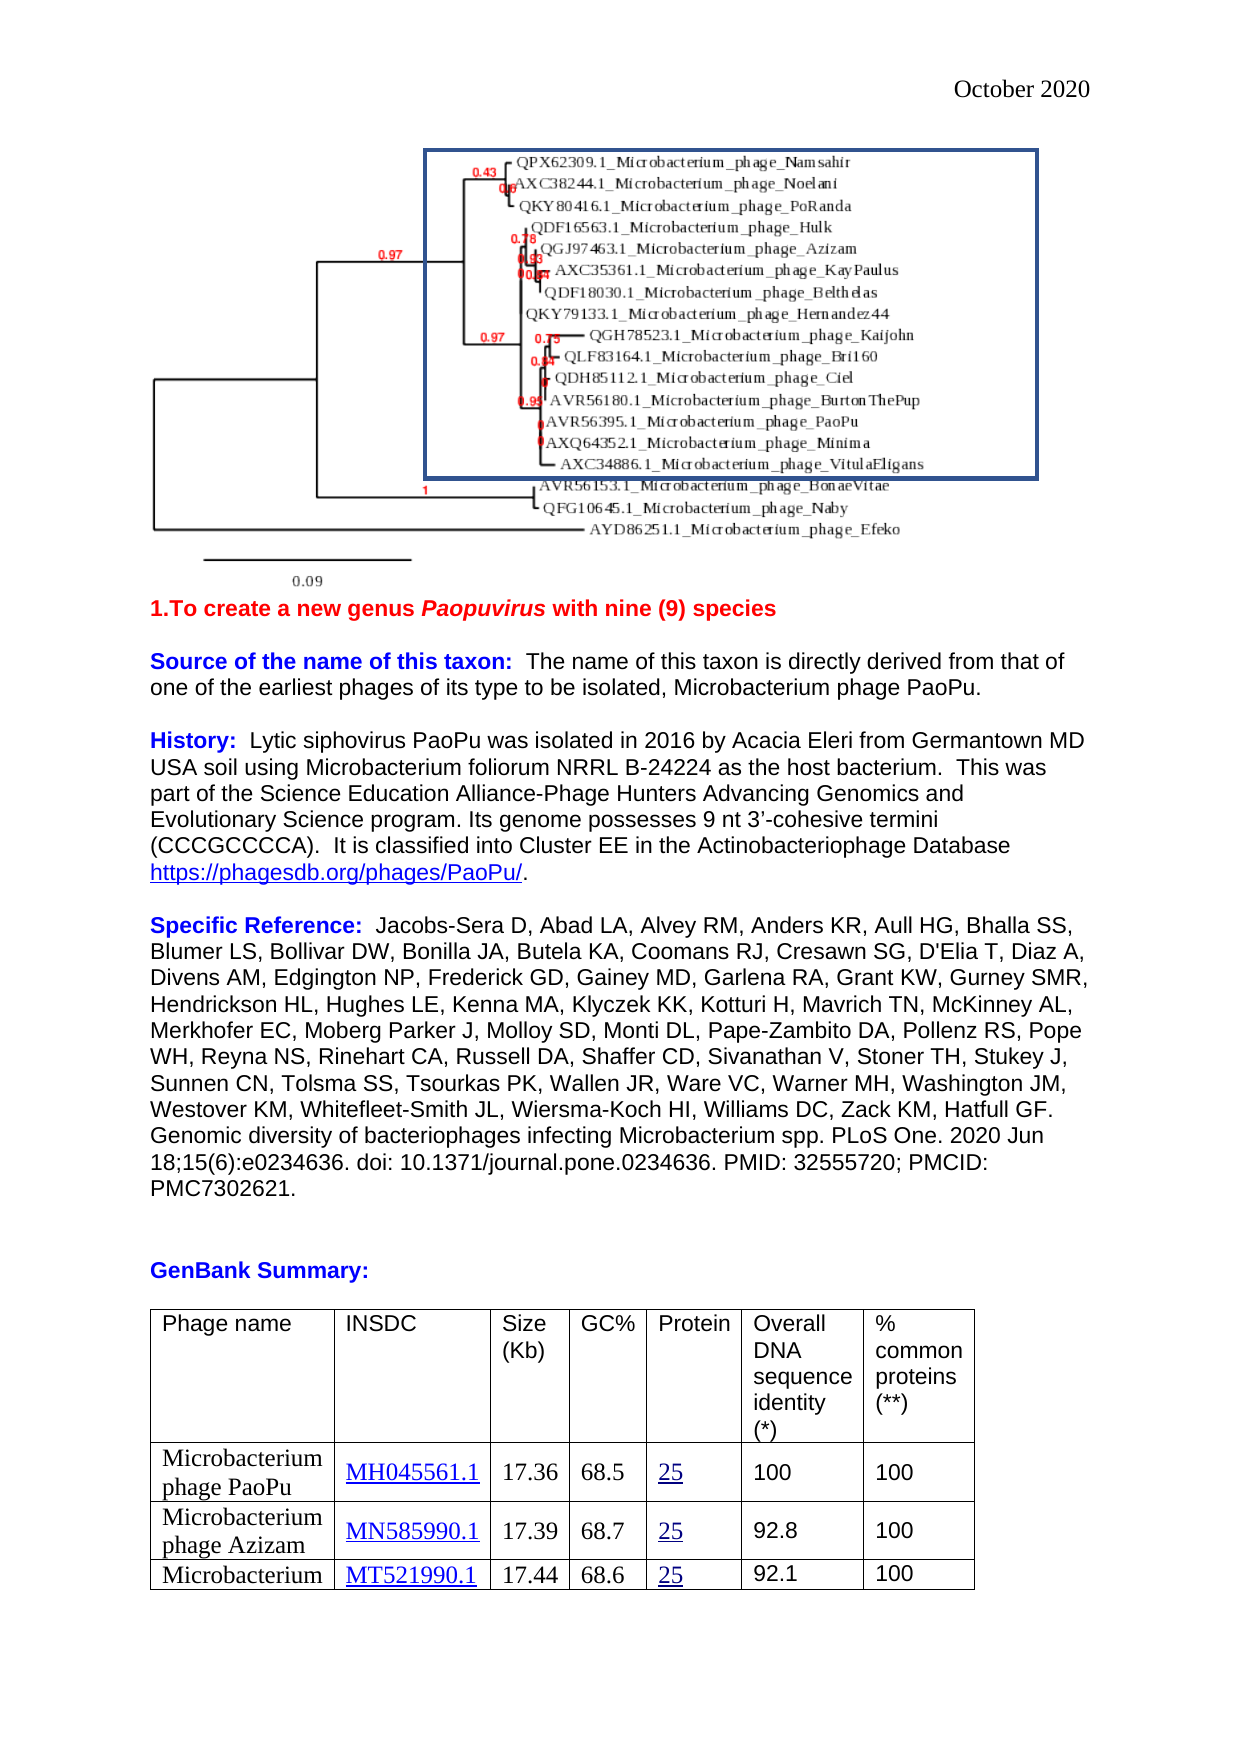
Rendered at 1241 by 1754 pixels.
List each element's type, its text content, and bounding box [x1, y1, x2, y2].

table_header Protein [647, 1310, 741, 1442]
table_cell 68.6 [570, 1560, 646, 1589]
table_header % common proteins (**) [864, 1310, 974, 1442]
text History: Lytic siphovirus PaoPu was isolated in 2016 by Acacia Eleri from Germantown MD USA soil using Microbacterium foliorum NRRL B-24224 as the host bacterium. This was part of the Science Education Alliance-Phage Hunters Advancing Genomics and Evolutionary Science program. Its genome possesses 9 nt 3’-cohesive termini (CCCGCCCCA). It is classified into Cluster EE in the Actinobacteriophage Database https://phagesdb.org/phages/PaoPu/. [150, 727, 1090, 885]
table_header INSDC [335, 1310, 490, 1442]
text GenBank Summary: [150, 1257, 1090, 1283]
text Source of the name of this taxon: The name of this taxon is directly derived from that of one of the earliest phages of its type to be isolated, Microbacterium phage PaoPu. [150, 648, 1090, 701]
table_cell 17.44 [491, 1560, 569, 1589]
table_header Overall DNA sequence identity (*) [742, 1310, 863, 1442]
table_cell 68.5 [570, 1443, 646, 1501]
table_cell 100 [864, 1560, 974, 1589]
table_cell Microbacterium phage PaoPu [151, 1443, 334, 1501]
table_cell MT521990.1 [335, 1560, 490, 1589]
table_cell 68.7 [570, 1502, 646, 1559]
table_cell MN585990.1 [335, 1502, 490, 1559]
table_cell 100 [742, 1443, 863, 1501]
table_cell 17.39 [491, 1502, 569, 1559]
table_cell 25 [647, 1502, 741, 1559]
text 1.To create a new genus Paopuvirus with nine (9) species [150, 596, 1090, 622]
table_cell 17.36 [491, 1443, 569, 1501]
table_cell 25 [647, 1560, 741, 1589]
table_header Phage name [151, 1310, 334, 1442]
picture [427, 152, 1035, 476]
table_cell MH045561.1 [335, 1443, 490, 1501]
table_header Size (Kb) [491, 1310, 569, 1442]
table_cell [151, 1560, 334, 1589]
table_header GC% [570, 1310, 646, 1442]
table_cell 100 [864, 1502, 974, 1559]
text Specific Reference: Jacobs-Sera D, Abad LA, Alvey RM, Anders KR, Aull HG, Bhalla SS, Blumer LS, Bollivar DW, Bonilla JA, Butela KA, Coomans RJ, Cresawn SG, D'Elia T, Diaz A, Divens AM, Edgington NP, Frederick GD, Gainey MD, Garlena RA, Grant KW, Gurney SMR, Hendrickson HL, Hughes LE, Kenna MA, Klyczek KK, Kotturi H, Mavrich TN, McKinney AL, Merkhofer EC, Moberg Parker J, Molloy SD, Monti DL, Pape-Zambito DA, Pollenz RS, Pope WH, Reyna NS, Rinehart CA, Russell DA, Shaffer CD, Sivanathan V, Stoner TH, Stukey J, Sunnen CN, Tolsma SS, Tsourkas PK, Wallen JR, Ware VC, Warner MH, Washington JM, Westover KM, Whitefleet-Smith JL, Wiersma-Koch HI, Williams DC, Zack KM, Hatfull GF. Genomic diversity of bacteriophages infecting Microbacterium spp. PLoS One. 2020 Jun 18;15(6):e0234636. doi: 10.1371/journal.pone.0234636. PMID: 32555720; PMCID: PMC7302621. [150, 912, 1090, 1201]
table_cell 25 [647, 1443, 741, 1501]
table_cell 92.1 [742, 1560, 863, 1589]
table_cell 100 [864, 1443, 974, 1501]
picture [150, 150, 1091, 596]
table_cell 92.8 [742, 1502, 863, 1559]
table_cell Microbacterium phage Azizam [151, 1502, 334, 1559]
